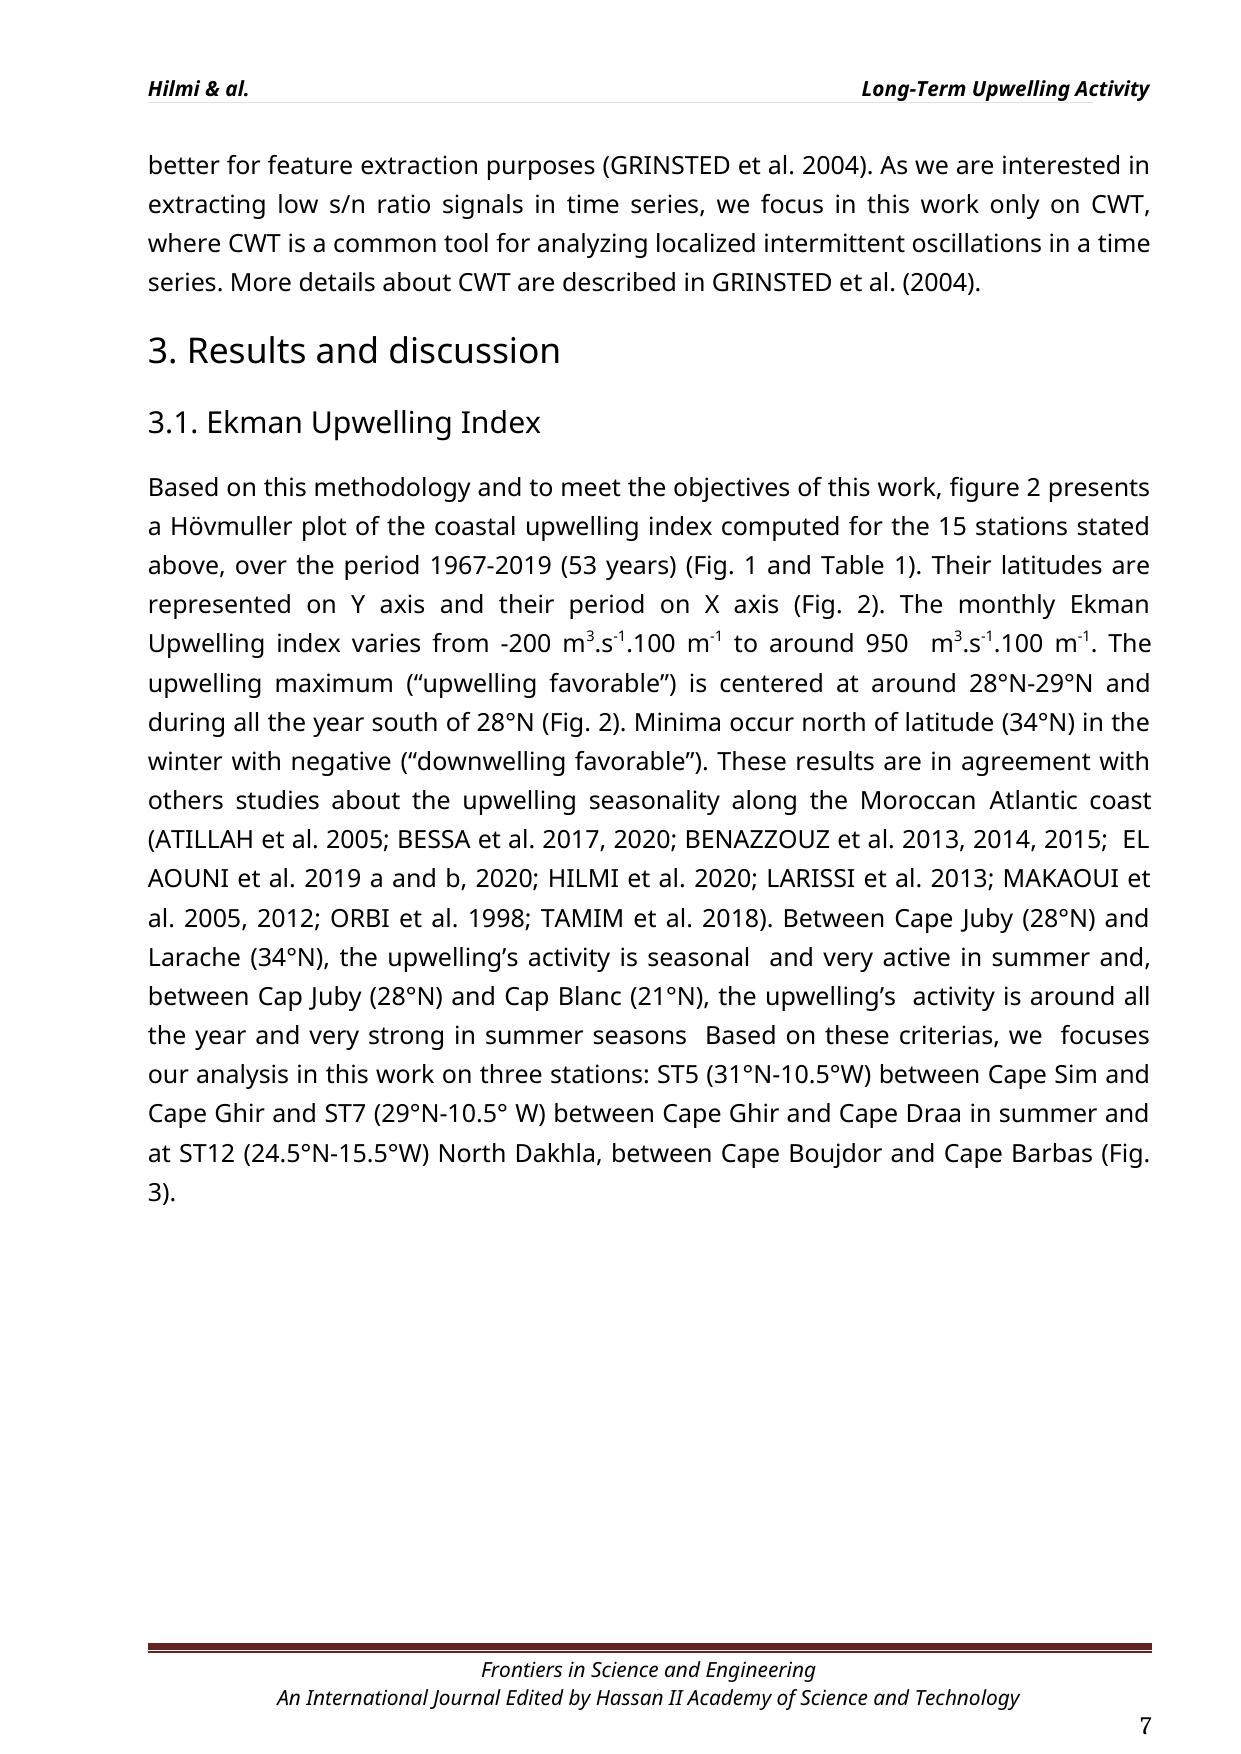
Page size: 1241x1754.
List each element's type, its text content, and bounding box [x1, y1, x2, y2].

text 3. Results and discussion [148, 325, 1152, 373]
text 3.1. Ekman Upwelling Index [148, 401, 1152, 442]
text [148, 148, 1152, 299]
text Based on this methodology and to meet the objectives of this work, figure 2 presents a Hövmuller plot of the coastal upwelling index computed for the 15 stations stated above, over the period 1967-2019 (53 years) (Fig. 1 and Table 1). Their latitudes are represented on Y axis and their period on X axis (Fig. 2). The monthly Ekman Upwelling index varies from -200 m3.s-1.100 m-1 to around 950 m3.s-1.100 m-1. The upwelling maximum (“upwelling favorable”) is centered at around 28°N-29°N and during all the year south of 28°N (Fig. 2). Minima occur north of latitude (34°N) in the winter with negative (“downwelling favorable”). These results are in agreement with others studies about the upwelling seasonality along the Moroccan Atlantic coast (ATILLAH et al. 2005; BESSA et al. 2017, 2020; BENAZZOUZ et al. 2013, 2014, 2015; EL AOUNI et al. 2019 a and b, 2020; HILMI et al. 2020; LARISSI et al. 2013; MAKAOUI et al. 2005, 2012; ORBI et al. 1998; TAMIM et al. 2018). Between Cape Juby (28°N) and Larache (34°N), the upwelling’s activity is seasonal and very active in summer and, between Cap Juby (28°N) and Cap Blanc (21°N), the upwelling’s activity is around all the year and very strong in summer seasons Based on these criterias, we focuses our analysis in this work on three stations: ST5 (31°N-10.5°W) between Cape Sim and Cape Ghir and ST7 (29°N-10.5° W) between Cape Ghir and Cape Draa in summer and at ST12 (24.5°N-15.5°W) North Dakhla, between Cape Boujdor and Cape Barbas (Fig. 3). [148, 469, 1152, 1208]
